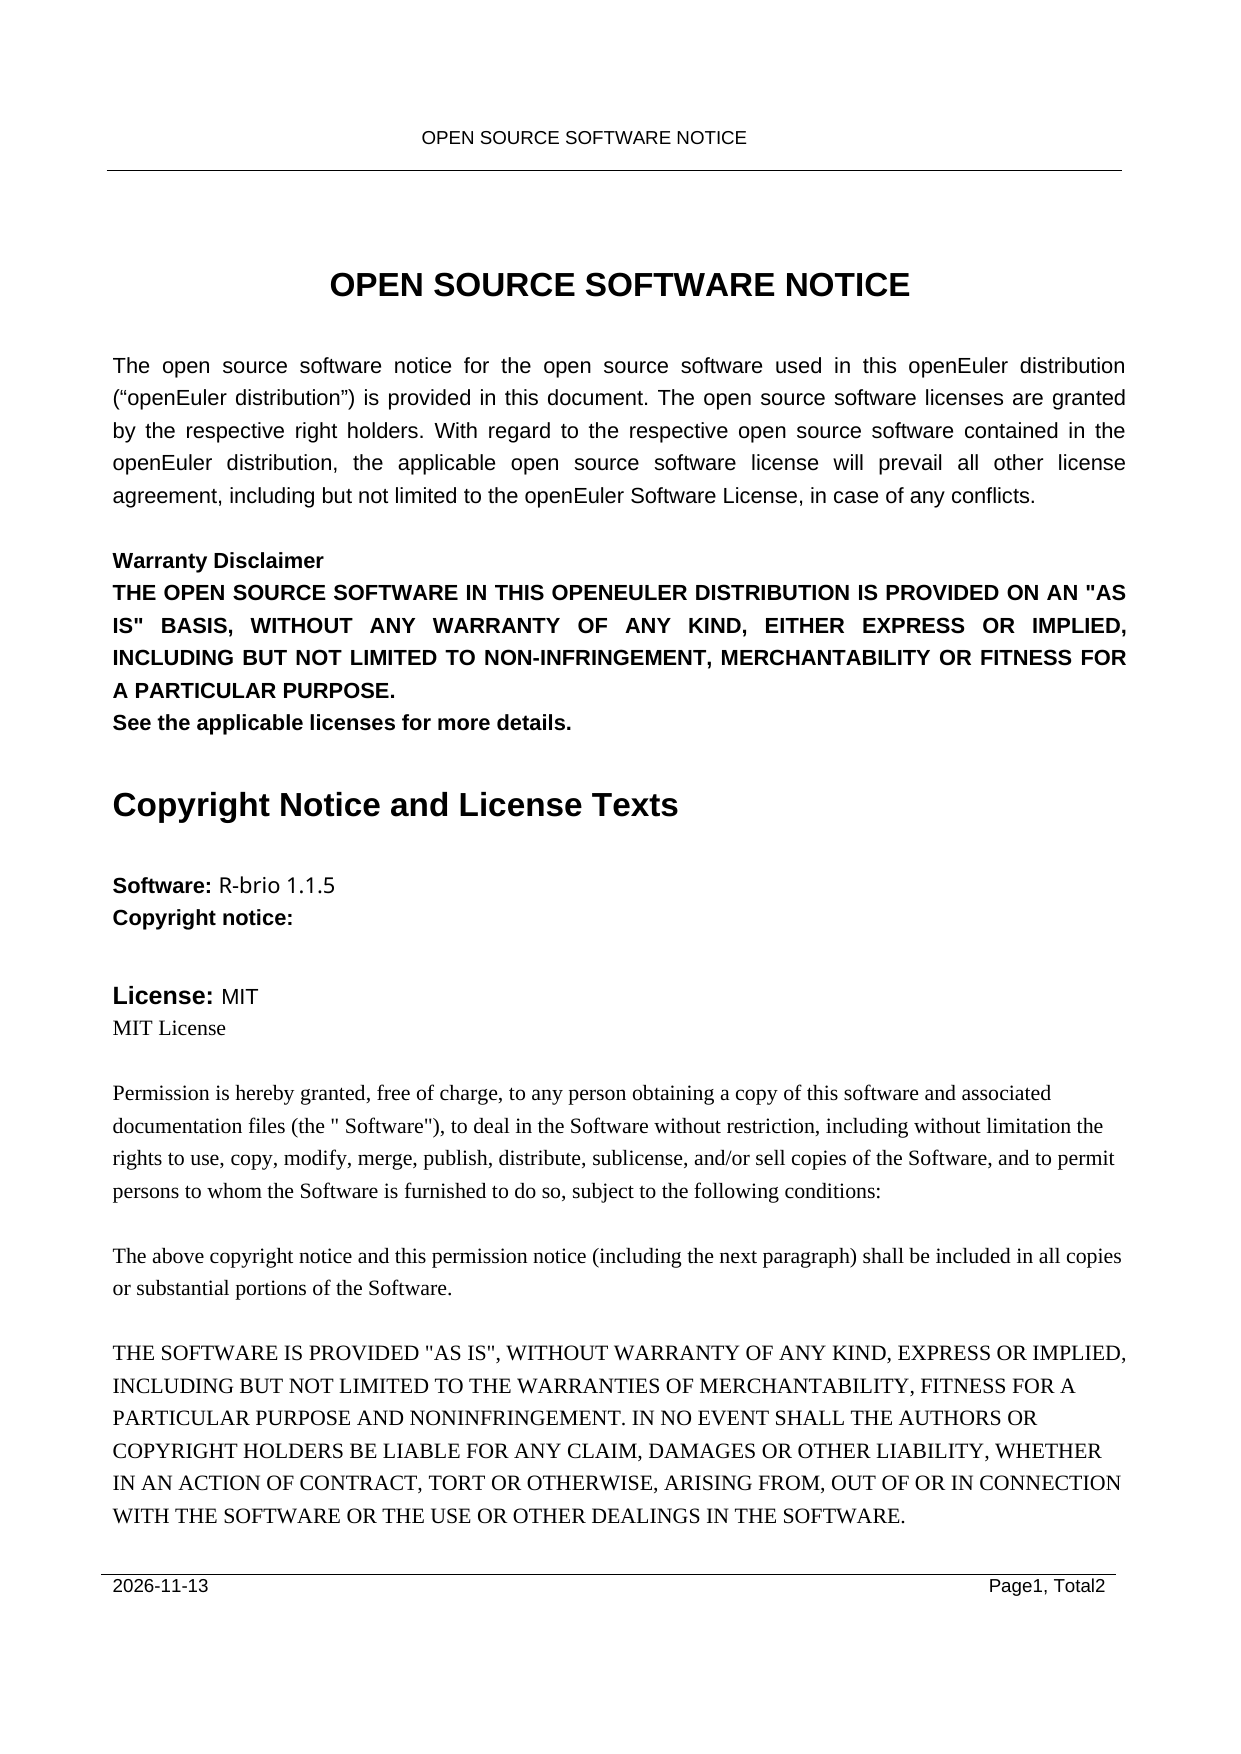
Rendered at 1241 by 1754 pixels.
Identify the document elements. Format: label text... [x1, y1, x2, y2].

text THE OPEN SOURCE SOFTWARE IN THIS OPENEULER DISTRIBUTION IS PROVIDED ON AN "AS IS" BASIS, WITHOUT ANY WARRANTY OF ANY KIND, EITHER EXPRESS OR IMPLIED, INCLUDING BUT NOT LIMITED TO NON-INFRINGEMENT, MERCHANTABILITY OR FITNESS FOR A PARTICULAR PURPOSE. See the applicable licenses for more details. [112, 576, 1128, 739]
title Software: R-brio 1.1.5 [112, 869, 1128, 901]
text OPEN SOURCE SOFTWARE NOTICE [112, 251, 1128, 316]
text The open source software notice for the open source software used in this openEuler distribution (“openEuler distribution”) is provided in this document. The open source software licenses are granted by the respective right holders. With regard to the respective open source software contained in the openEuler distribution, the applicable open source software license will prevail all other license agreement, including but not limited to the openEuler Software License, in case of any conflicts. [112, 349, 1128, 511]
text License: MIT [112, 979, 1128, 1012]
text Copyright notice: [112, 901, 1128, 934]
text Copyright Notice and License Texts [112, 771, 1128, 836]
text Warranty Disclaimer [112, 544, 1128, 576]
text MIT License Permission is hereby granted, free of charge, to any person obtaining a copy of this software and associated documentation files (the " Software"), to deal in the Software without restriction, including without limitation the rights to use, copy, modify, merge, publish, distribute, sublicense, and/or sell copies of the Software, and to permit persons to whom the Software is furnished to do so, subject to the following conditions: The above copyright notice and this permission notice (including the next paragraph) shall be included in all copies or substantial portions of the Software. THE SOFTWARE IS PROVIDED "AS IS", WITHOUT WARRANTY OF ANY KIND, EXPRESS OR IMPLIED, INCLUDING BUT NOT LIMITED TO THE WARRANTIES OF MERCHANTABILITY, FITNESS FOR A PARTICULAR PURPOSE AND NONINFRINGEMENT. IN NO EVENT SHALL THE AUTHORS OR COPYRIGHT HOLDERS BE LIABLE FOR ANY CLAIM, DAMAGES OR OTHER LIABILITY, WHETHER IN AN ACTION OF CONTRACT, TORT OR OTHERWISE, ARISING FROM, OUT OF OR IN CONNECTION WITH THE SOFTWARE OR THE USE OR OTHER DEALINGS IN THE SOFTWARE. [112, 1012, 1128, 1564]
